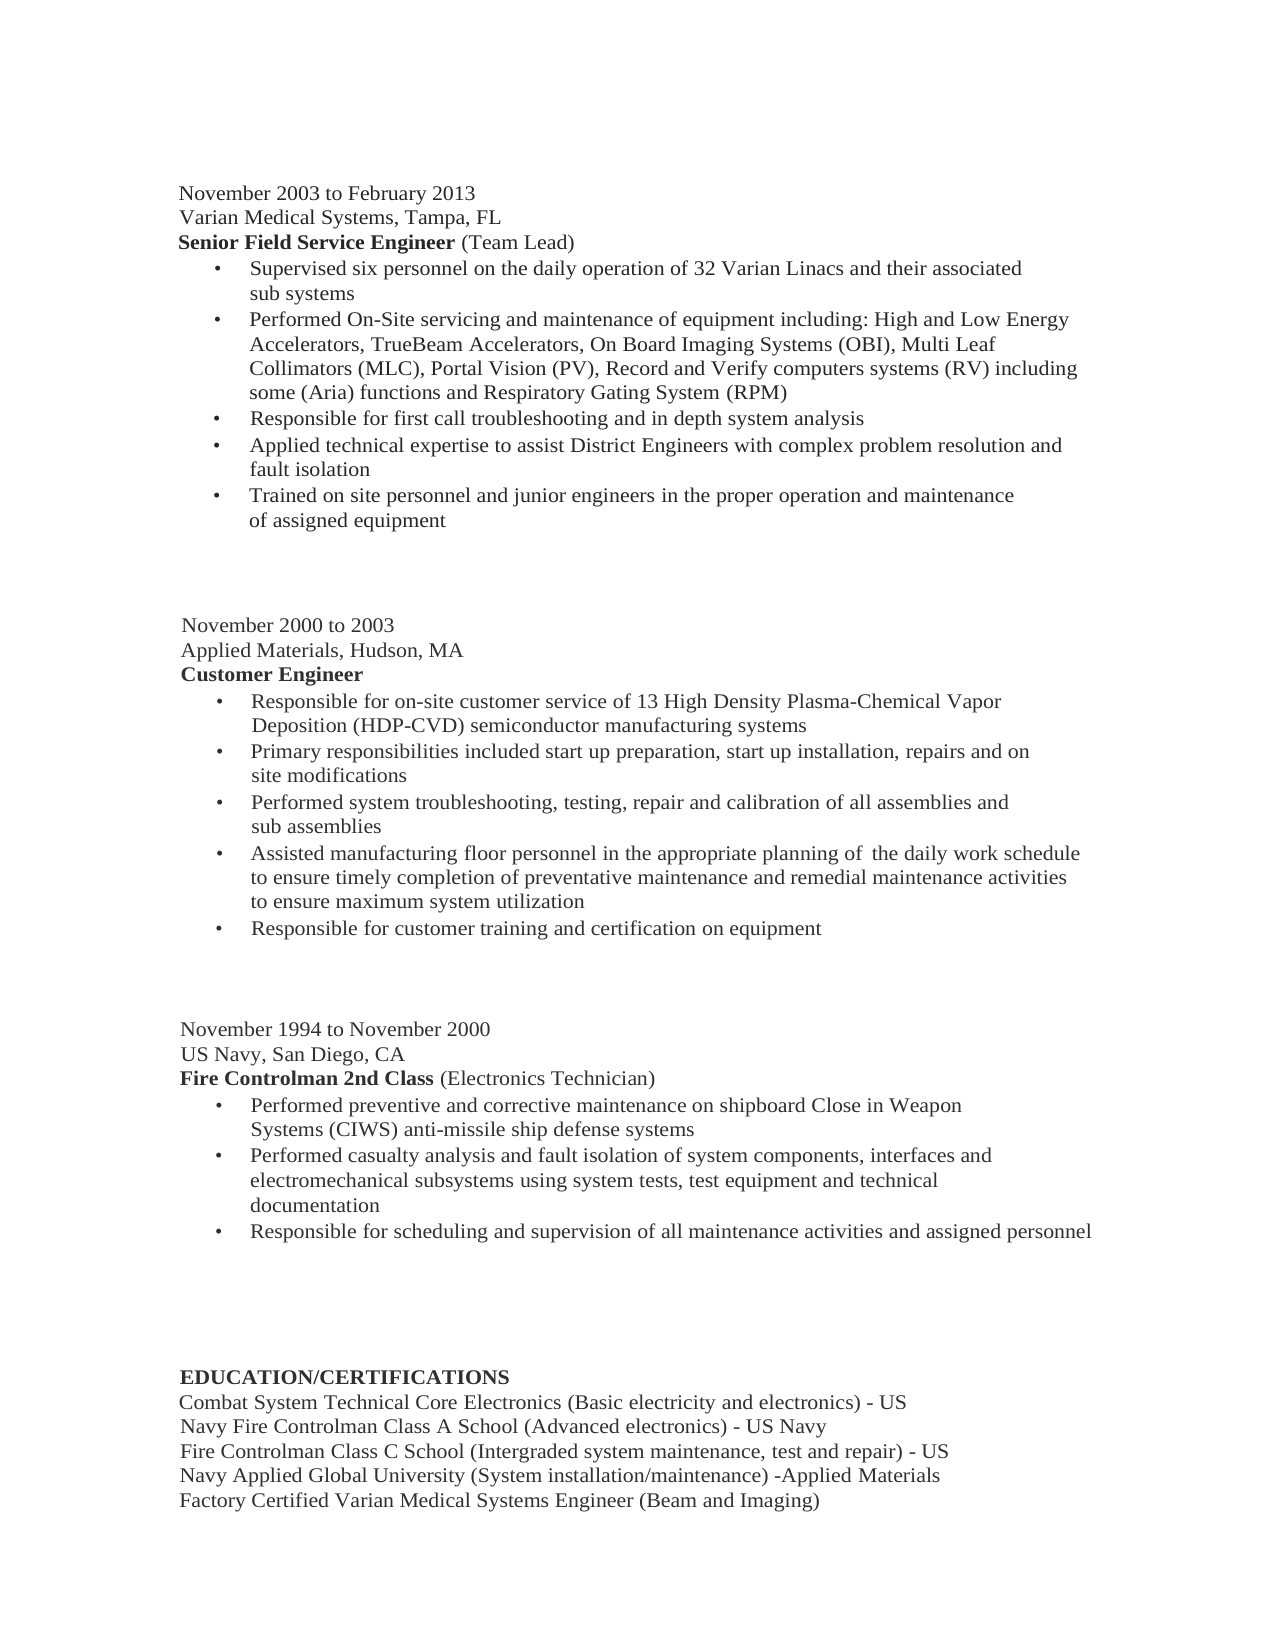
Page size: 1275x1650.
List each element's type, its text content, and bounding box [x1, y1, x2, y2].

list Primary responsibilities included start up preparation, start up installation, repairs and on site modifications [216, 739, 1061, 787]
text Factory Certified Varian Medical Systems Engineer (Beam and Imaging) [179, 1488, 1106, 1512]
list Performed system troubleshooting, testing, repair and calibration of all assemblies and sub­ assemblies [216, 789, 1042, 838]
list Performed On-Site servicing and maintenance of equipment including: High and Low Energy Accelerators, TrueBeam Accelerators, On Board Imaging Systems (OBI), Multi Leaf Collimators (MLC), Portal Vision (PV), Record and Verify computers systems (RV) including some (Aria) functions and Respiratory Gating System (RPM) [213, 307, 1092, 404]
text Senior Field Service Engineer (Team Lead) [178, 229, 1106, 254]
list Applied technical expertise to assist District Engineers with complex problem resolution and fault isolation [213, 433, 1096, 481]
list Supervised six personnel on the daily operation of 32 Varian Linacs and their associated sub­ systems [214, 256, 1057, 304]
list Responsible for on-site customer service of 13 High Density Plasma-Chemical Vapor Deposition (HDP-CVD) semiconductor manufacturing systems [216, 688, 1089, 737]
list Performed preventive and corrective maintenance on shipboard Close in Weapon Systems (CIWS) anti-missile ship defense systems [215, 1093, 1031, 1141]
text November 2003 to February 2013 Varian Medical Systems, Tampa, FL [178, 181, 529, 229]
text November 1994 to November 2000 US Navy, San Diego, CA [180, 1017, 517, 1066]
list Performed casualty analysis and fault isolation of system components, interfaces and electromechanical subsystems using system tests, test equipment and technical documentation [215, 1143, 1063, 1217]
list Responsible for first call troubleshooting and in depth system analysis [213, 406, 1106, 430]
text Fire Controlman 2nd Class (Electronics Technician) [179, 1066, 1106, 1090]
text Fire Controlman Class C School (Intergraded system maintenance, test and repair) - US Navy Applied Global University (System installation/maintenance) -Applied Materials [179, 1439, 991, 1487]
list Trained on site personnel and junior engineers in the proper operation and maintenance of assigned equipment [213, 483, 1029, 532]
list Responsible for scheduling and supervision of all maintenance activities and assigned personnel [215, 1219, 1106, 1243]
list Responsible for customer training and certification on equipment [215, 915, 1106, 939]
text Combat System Technical Core Electronics (Basic electricity and electronics) - US Navy Fire Controlman Class A School (Advanced electronics) - US Navy [179, 1390, 951, 1438]
list Assisted manufacturing floor personnel in the appropriate planning of the daily work schedule to ensure timely completion of preventative maintenance and remedial maintenance activities to ensure maximum system utilization [216, 841, 1088, 913]
subtitle EDUCATION/CERTIFICATIONS [179, 1365, 1106, 1389]
text November 2000 to 2003 Applied Materials, Hudson, MA Customer Engineer [180, 613, 465, 686]
